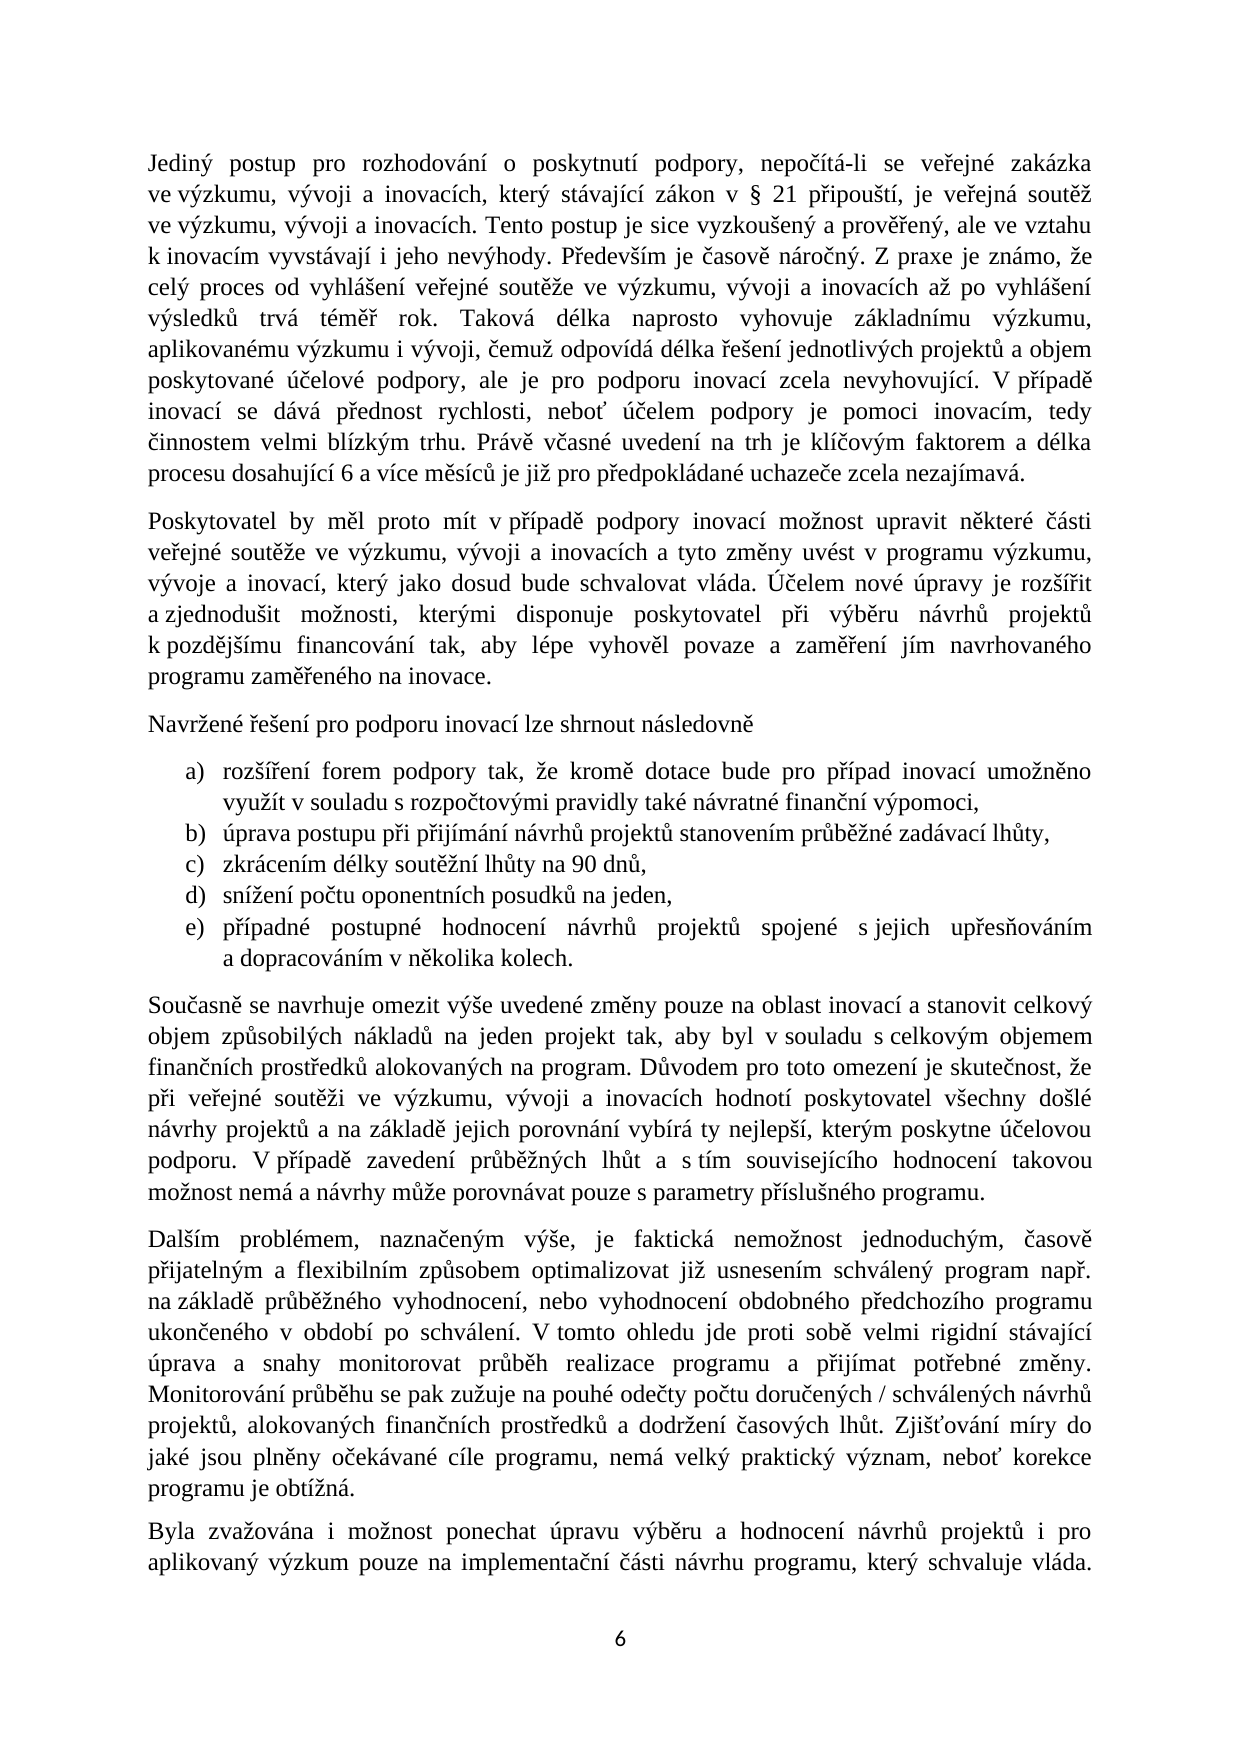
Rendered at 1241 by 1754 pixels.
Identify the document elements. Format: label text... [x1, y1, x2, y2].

text Současně se navrhuje omezit výše uvedené změny pouze na oblast inovací a stanovit celkový objem způsobilých nákladů na jeden projekt tak, aby byl v souladu s celkovým objemem finančních prostředků alokovaných na program. Důvodem pro toto omezení je skutečnost, že při veřejné soutěži ve výzkumu, vývoji a inovacích hodnotí poskytovatel všechny došlé návrhy projektů a na základě jejich porovnání vybírá ty nejlepší, kterým poskytne účelovou podporu. V případě zavedení průběžných lhůt a s tím souvisejícího hodnocení takovou možnost nemá a návrhy může porovnávat pouze s parametry příslušného programu. [148, 990, 1093, 1205]
text Dalším problémem, naznačeným výše, je faktická nemožnost jednoduchým, časově přijatelným a flexibilním způsobem optimalizovat již usnesením schválený program např. na základě průběžného vyhodnocení, nebo vyhodnocení obdobného předchozího programu ukončeného v období po schválení. V tomto ohledu jde proti sobě velmi rigidní stávající úprava a snahy monitorovat průběh realizace programu a přijímat potřebné změny. Monitorování průběhu se pak zužuje na pouhé odečty počtu doručených / schválených návrhů projektů, alokovaných finančních prostředků a dodržení časových lhůt. Zjišťování míry do jaké jsou plněny očekávané cíle programu, nemá velký praktický význam, neboť korekce programu je obtížná. [148, 1224, 1093, 1501]
text Jediný postup pro rozhodování o poskytnutí podpory, nepočítá-li se veřejné zakázka ve výzkumu, vývoji a inovacích, který stávající zákon v § 21 připouští, je veřejná soutěž ve výzkumu, vývoji a inovacích. Tento postup je sice vyzkoušený a prověřený, ale ve vztahu k inovacím vyvstávají i jeho nevýhody. Především je časově náročný. Z praxe je známo, že celý proces od vyhlášení veřejné soutěže ve výzkumu, vývoji a inovacích až po vyhlášení výsledků trvá téměř rok. Taková délka naprosto vyhovuje základnímu výzkumu, aplikovanému výzkumu i vývoji, čemuž odpovídá délka řešení jednotlivých projektů a objem poskytované účelové podpory, ale je pro podporu inovací zcela nevyhovující. V případě inovací se dává přednost rychlosti, neboť účelem podpory je pomoci inovacím, tedy činnostem velmi blízkým trhu. Právě včasné uvedení na trh je klíčovým faktorem a délka procesu dosahující 6 a více měsíců je již pro předpokládané uchazeče zcela nezajímavá. [148, 148, 1093, 487]
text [148, 1516, 1093, 1576]
list rozšíření forem podpory tak, že kromě dotace bude pro případ inovací umožněno využít v souladu s rozpočtovými pravidly také návratné finanční výpomoci, [185, 756, 1093, 816]
list úprava postupu při přijímání návrhů projektů stanovením průběžné zadávací lhůty, [185, 818, 1093, 847]
list snížení počtu oponentních posudků na jeden, [185, 881, 1093, 909]
text Poskytovatel by měl proto mít v případě podpory inovací možnost upravit některé části veřejné soutěže ve výzkumu, vývoji a inovacích a tyto změny uvést v programu výzkumu, vývoje a inovací, který jako dosud bude schvalovat vláda. Účelem nové úpravy je rozšířit a zjednodušit možnosti, kterými disponuje poskytovatel při výběru návrhů projektů k pozdějšímu financování tak, aby lépe vyhověl povaze a zaměření jím navrhovaného programu zaměřeného na inovace. [148, 506, 1093, 690]
list případné postupné hodnocení návrhů projektů spojené s jejich upřesňováním a dopracováním v několika kolech. [185, 912, 1093, 971]
list zkrácením délky soutěžní lhůty na 90 dnů, [185, 849, 1093, 878]
text Navržené řešení pro podporu inovací lze shrnout následovně [148, 709, 1093, 737]
